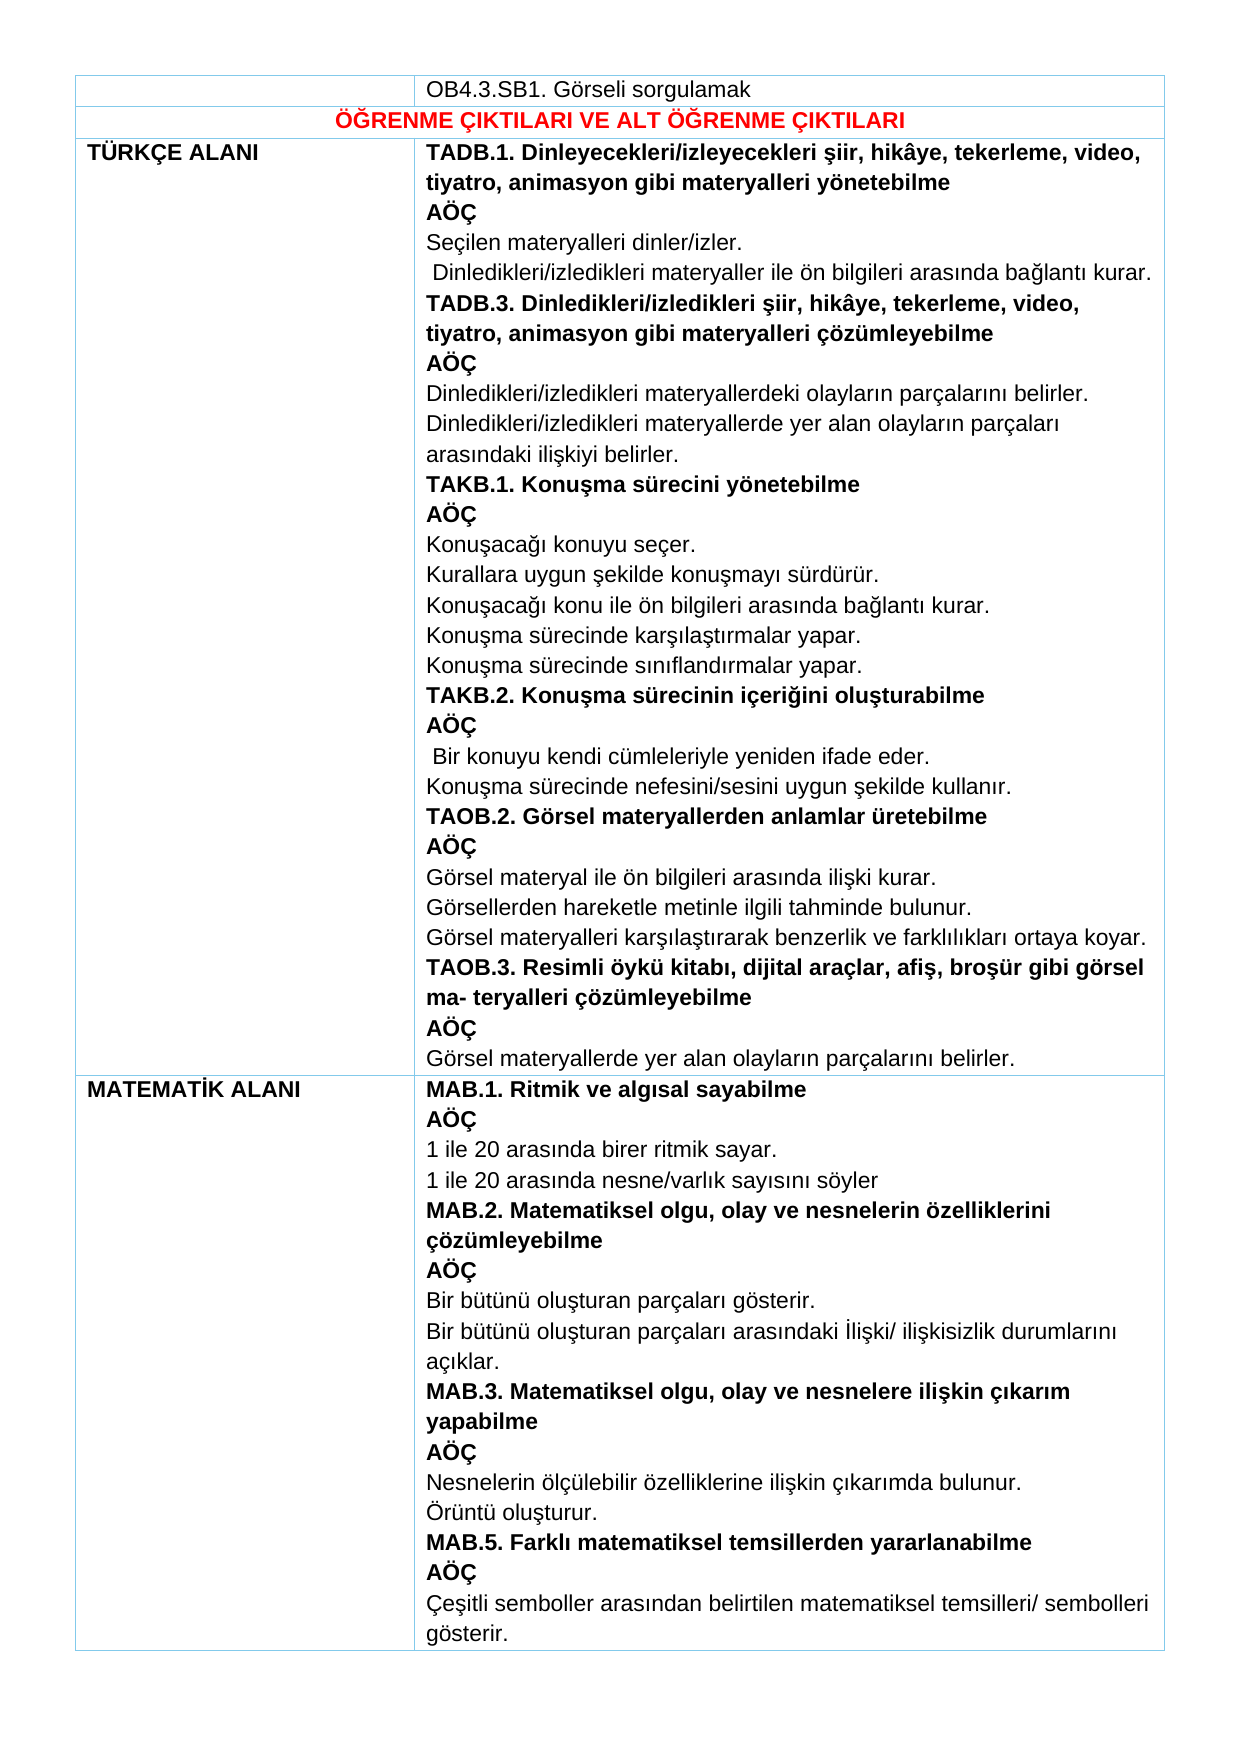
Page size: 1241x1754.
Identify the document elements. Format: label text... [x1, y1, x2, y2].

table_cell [415, 76, 1164, 106]
table_cell TADB.1. Dinleyecekleri/izleyecekleri şiir, hikâye, tekerleme, video, tiyatro, animasyon gibi materyalleri yönetebilme AÖÇ Seçilen materyalleri dinler/izler. Dinledikleri/izledikleri materyaller ile ön bilgileri arasında bağlantı kurar. TADB.3. Dinledikleri/izledikleri şiir, hikâye, tekerleme, video, tiyatro, animasyon gibi materyalleri çözümleyebilme AÖÇ Dinledikleri/izledikleri materyallerdeki olayların parçalarını belirler. Dinledikleri/izledikleri materyallerde yer alan olayların parçaları arasındaki ilişkiyi belirler. TAKB.1. Konuşma sürecini yönetebilme AÖÇ Konuşacağı konuyu seçer. Kurallara uygun şekilde konuşmayı sürdürür. Konuşacağı konu ile ön bilgileri arasında bağlantı kurar. Konuşma sürecinde karşılaştırmalar yapar. Konuşma sürecinde sınıflandırmalar yapar. TAKB.2. Konuşma sürecinin içeriğini oluşturabilme AÖÇ Bir konuyu kendi cümleleriyle yeniden ifade eder. Konuşma sürecinde nefesini/sesini uygun şekilde kullanır. TAOB.2. Görsel materyallerden anlamlar üretebilme AÖÇ Görsel materyal ile ön bilgileri arasında ilişki kurar. Görsellerden hareketle metinle ilgili tahminde bulunur. Görsel materyalleri karşılaştırarak benzerlik ve farklılıkları ortaya koyar. TAOB.3. Resimli öykü kitabı, dijital araçlar, afiş, broşür gibi görsel ma- teryalleri çözümleyebilme AÖÇ Görsel materyallerde yer alan olayların parçalarını belirler. [415, 139, 1164, 1075]
table_cell ÖĞRENME ÇIKTILARI VE ALT ÖĞRENME ÇIKTILARI [76, 107, 1164, 137]
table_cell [76, 76, 414, 106]
table_cell MATEMATİK ALANI [76, 1076, 414, 1650]
table_cell TÜRKÇE ALANI [76, 139, 414, 1075]
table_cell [415, 1076, 1164, 1650]
